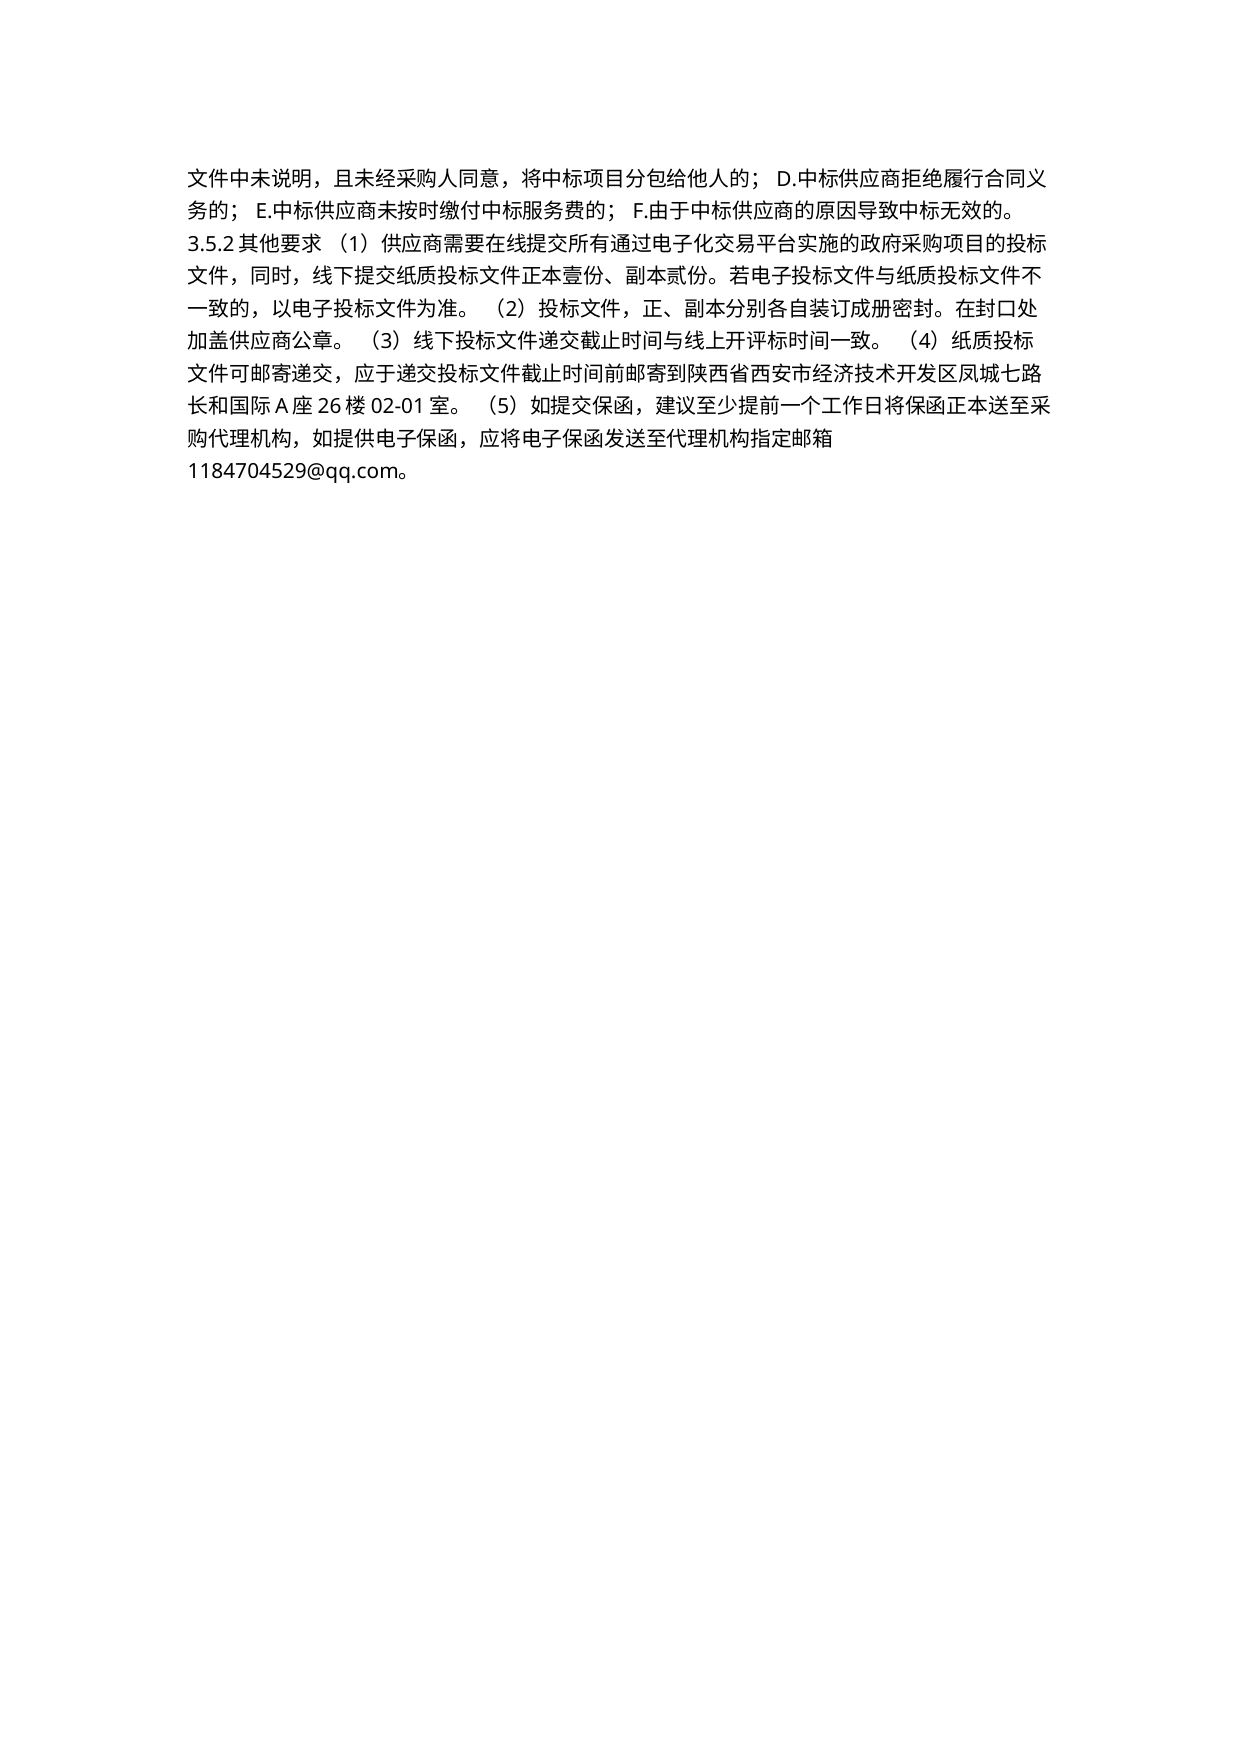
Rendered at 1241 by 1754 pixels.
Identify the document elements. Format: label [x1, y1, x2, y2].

text [187, 162, 1053, 487]
